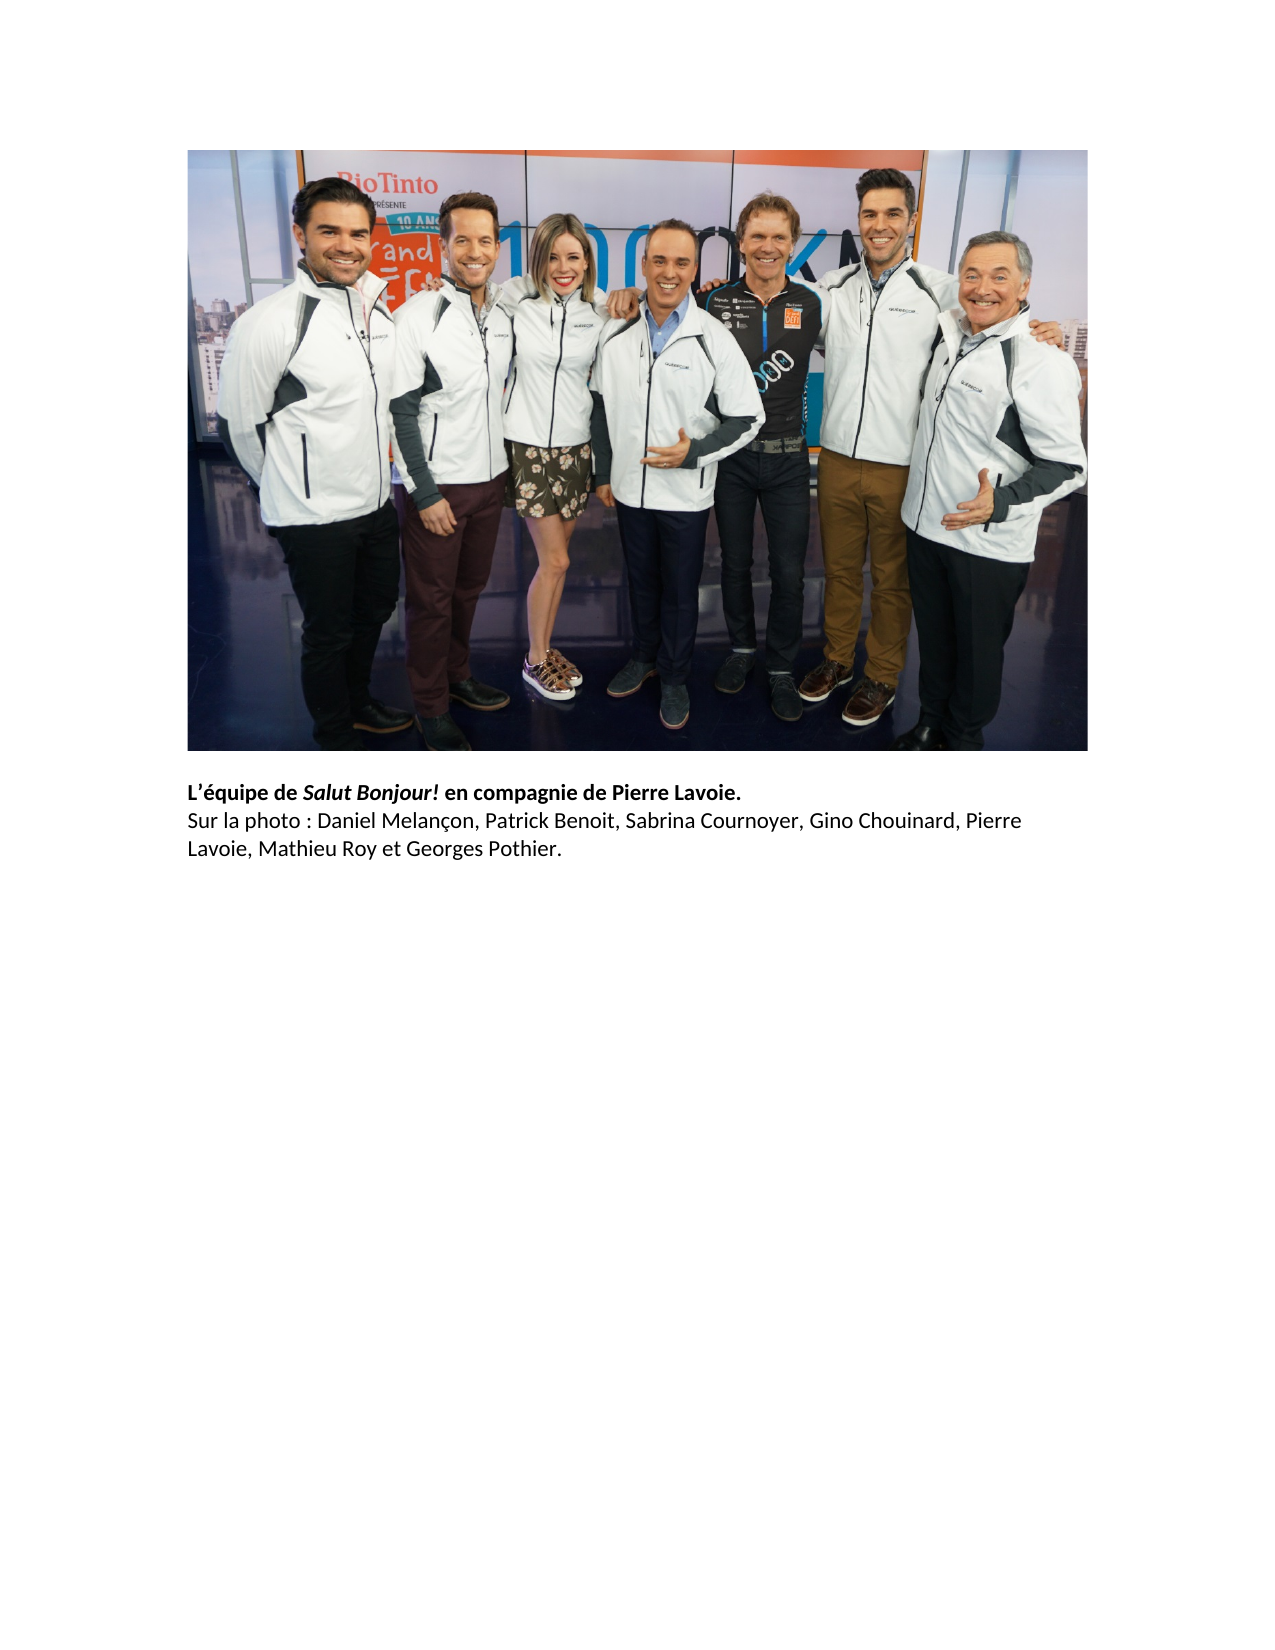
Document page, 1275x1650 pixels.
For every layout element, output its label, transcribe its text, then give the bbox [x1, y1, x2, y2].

picture [187, 150, 1088, 751]
text Sur la photo : Daniel Melançon, Patrick Benoit, Sabrina Cournoyer, Gino Chouinard, Pierre Lavoie, Mathieu Roy et Georges Pothier. [187, 806, 1087, 862]
text L’équipe de Salut Bonjour! en compagnie de Pierre Lavoie. [187, 778, 1087, 806]
